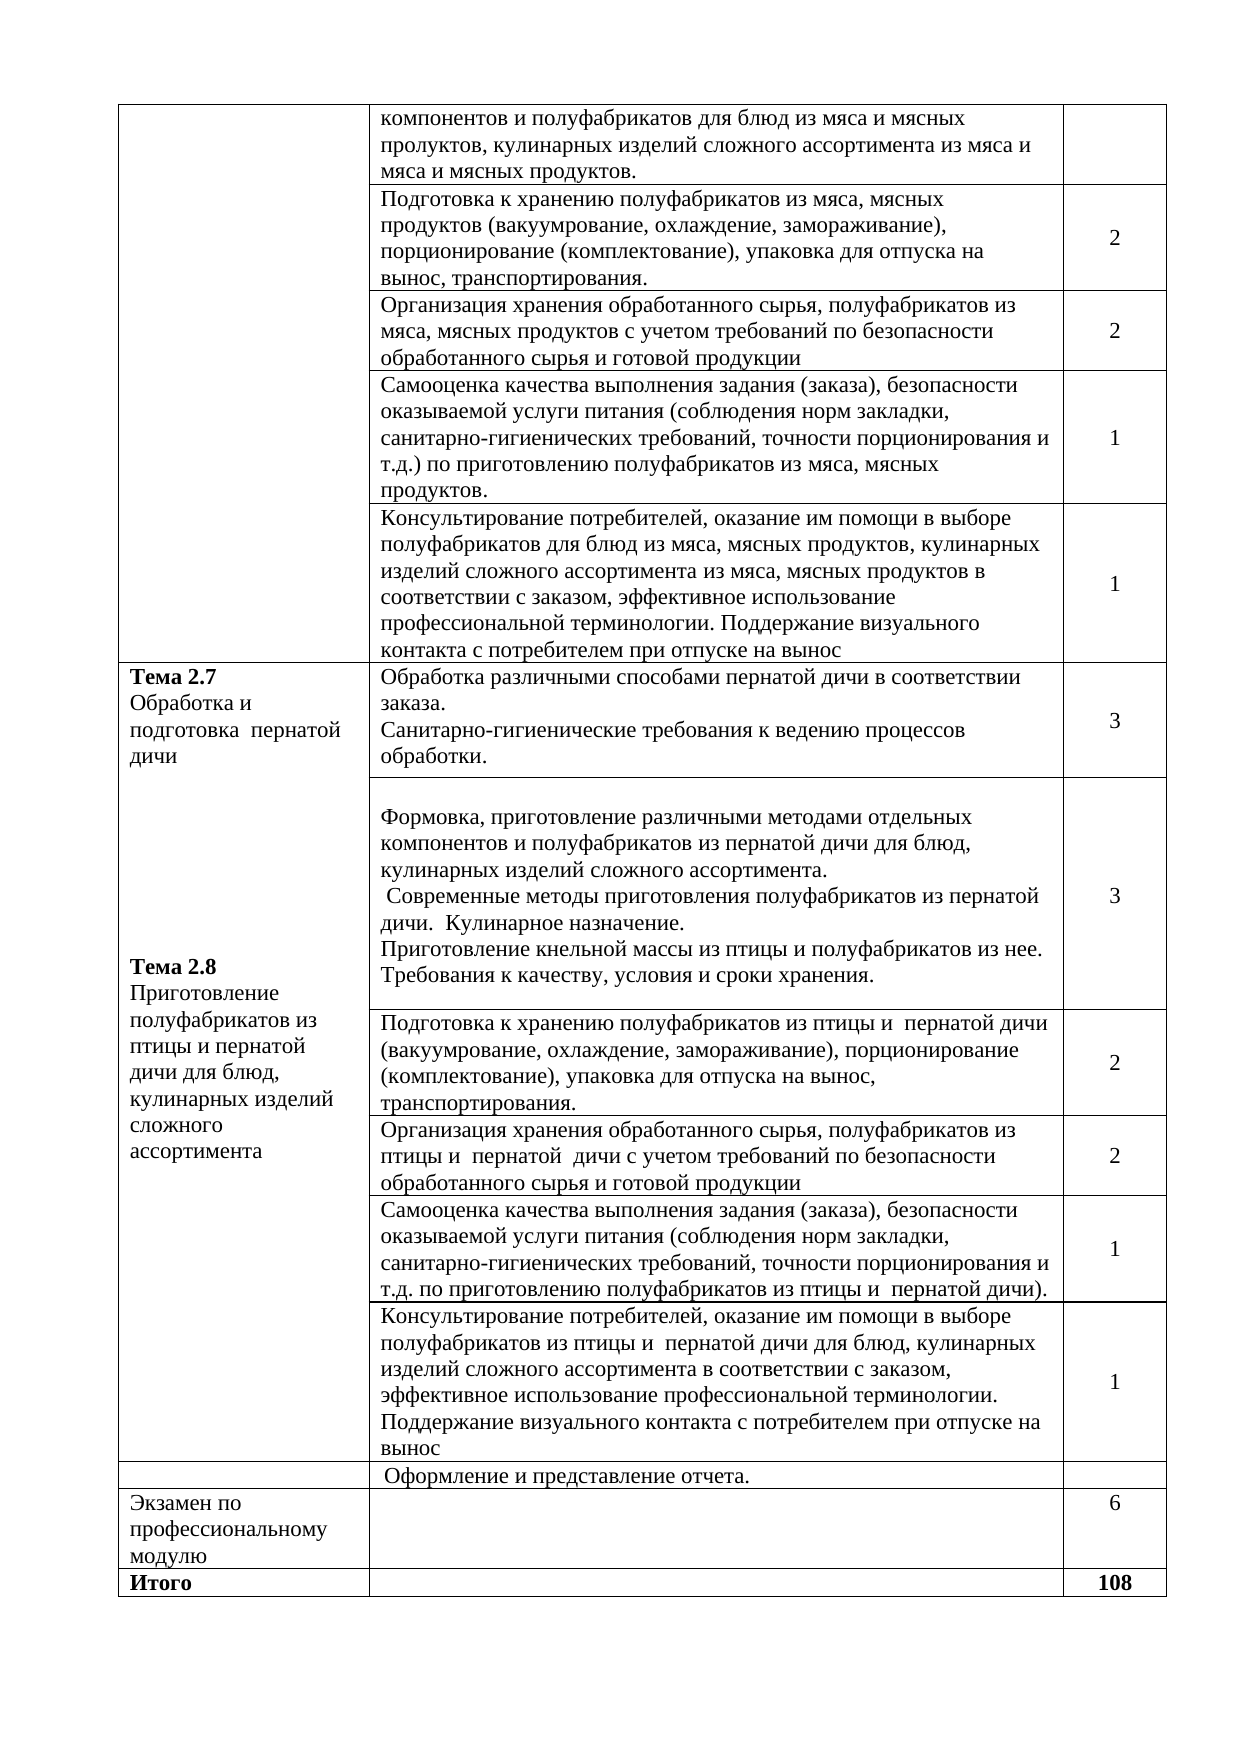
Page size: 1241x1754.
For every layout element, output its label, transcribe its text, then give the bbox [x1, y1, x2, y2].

table_cell Итого [119, 1569, 369, 1596]
table_cell Подготовка к хранению полуфабрикатов из мяса, мясных продуктов (вакуумрование, охлаждение, замораживание), порционирование (комплектование), упаковка для отпуска на вынос, транспортирования. [370, 185, 1063, 290]
table_cell Самооценка качества выполнения задания (заказа), безопасности оказываемой услуги питания (соблюдения норм закладки, санитарно-гигиенических требований, точности порционирования и т.д. по приготовлению полуфабрикатов из птицы и пернатой дичи). [370, 1196, 1063, 1301]
table_cell Самооценка качества выполнения задания (заказа), безопасности оказываемой услуги питания (соблюдения норм закладки, санитарно-гигиенических требований, точности порционирования и т.д.) по приготовлению полуфабрикатов из мяса, мясных продуктов. [370, 371, 1063, 503]
table_cell Организация хранения обработанного сырья, полуфабрикатов из мяса, мясных продуктов с учетом требований по безопасности обработанного сырья и готовой продукции [370, 291, 1063, 370]
table_cell Организация хранения обработанного сырья, полуфабрикатов из птицы и пернатой дичи с учетом требований по безопасности обработанного сырья и готовой продукции [370, 1116, 1063, 1195]
table_cell Консультирование потребителей, оказание им помощи в выборе полуфабрикатов из птицы и пернатой дичи для блюд, кулинарных изделий сложного ассортимента в соответствии с заказом, эффективное использование профессиональной терминологии. Поддержание визуального контакта с потребителем при отпуске на вынос [370, 1303, 1063, 1461]
table_cell Обработка различными способами пернатой дичи в соответствии заказа. Санитарно-гигиенические требования к ведению процессов обработки. [370, 663, 1063, 777]
table_cell Оформление и представление отчета. [370, 1462, 1063, 1488]
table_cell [370, 105, 1063, 183]
table_cell 3 [1064, 105, 1166, 183]
table_cell 108 [1064, 1569, 1166, 1596]
table_cell 2 [1064, 1116, 1166, 1195]
table_cell 3 [1064, 663, 1166, 777]
table_cell 6 [1064, 1489, 1166, 1568]
table_cell Формовка, приготовление различными методами отдельных компонентов и полуфабрикатов из пернатой дичи для блюд, кулинарных изделий сложного ассортимента. Современные методы приготовления полуфабрикатов из пернатой дичи. Кулинарное назначение. Приготовление кнельной массы из птицы и полуфабрикатов из нее. Требования к качеству, условия и сроки хранения. [370, 778, 1063, 1008]
table_cell 1 [1064, 371, 1166, 503]
table_cell 1 [1064, 504, 1166, 662]
table_cell 2 [1064, 185, 1166, 290]
table_cell 1 [1064, 1196, 1166, 1301]
table_cell [1064, 1462, 1166, 1488]
table_cell Экзамен по профессиональному модулю [119, 1489, 369, 1568]
table_cell 2 [1064, 291, 1166, 370]
table_cell 3 [1064, 778, 1166, 1008]
table_cell Подготовка к хранению полуфабрикатов из птицы и пернатой дичи (вакуумрование, охлаждение, замораживание), порционирование (комплектование), упаковка для отпуска на вынос, транспортирования. [370, 1010, 1063, 1115]
table_cell Консультирование потребителей, оказание им помощи в выборе полуфабрикатов для блюд из мяса, мясных продуктов, кулинарных изделий сложного ассортимента из мяса, мясных продуктов в соответствии с заказом, эффективное использование профессиональной терминологии. Поддержание визуального контакта с потребителем при отпуске на вынос [370, 504, 1063, 662]
table_cell 1 [1064, 1303, 1166, 1461]
table_cell [119, 1462, 369, 1488]
table_cell Тема 2.7 Обработка и подготовка пернатой дичи Тема 2.8 Приготовление полуфабрикатов из птицы и пернатой дичи для блюд, кулинарных изделий сложного ассортимента [119, 663, 369, 1461]
table_cell [370, 1489, 1063, 1568]
table_cell 2 [1064, 1010, 1166, 1115]
table_cell [370, 1569, 1063, 1596]
